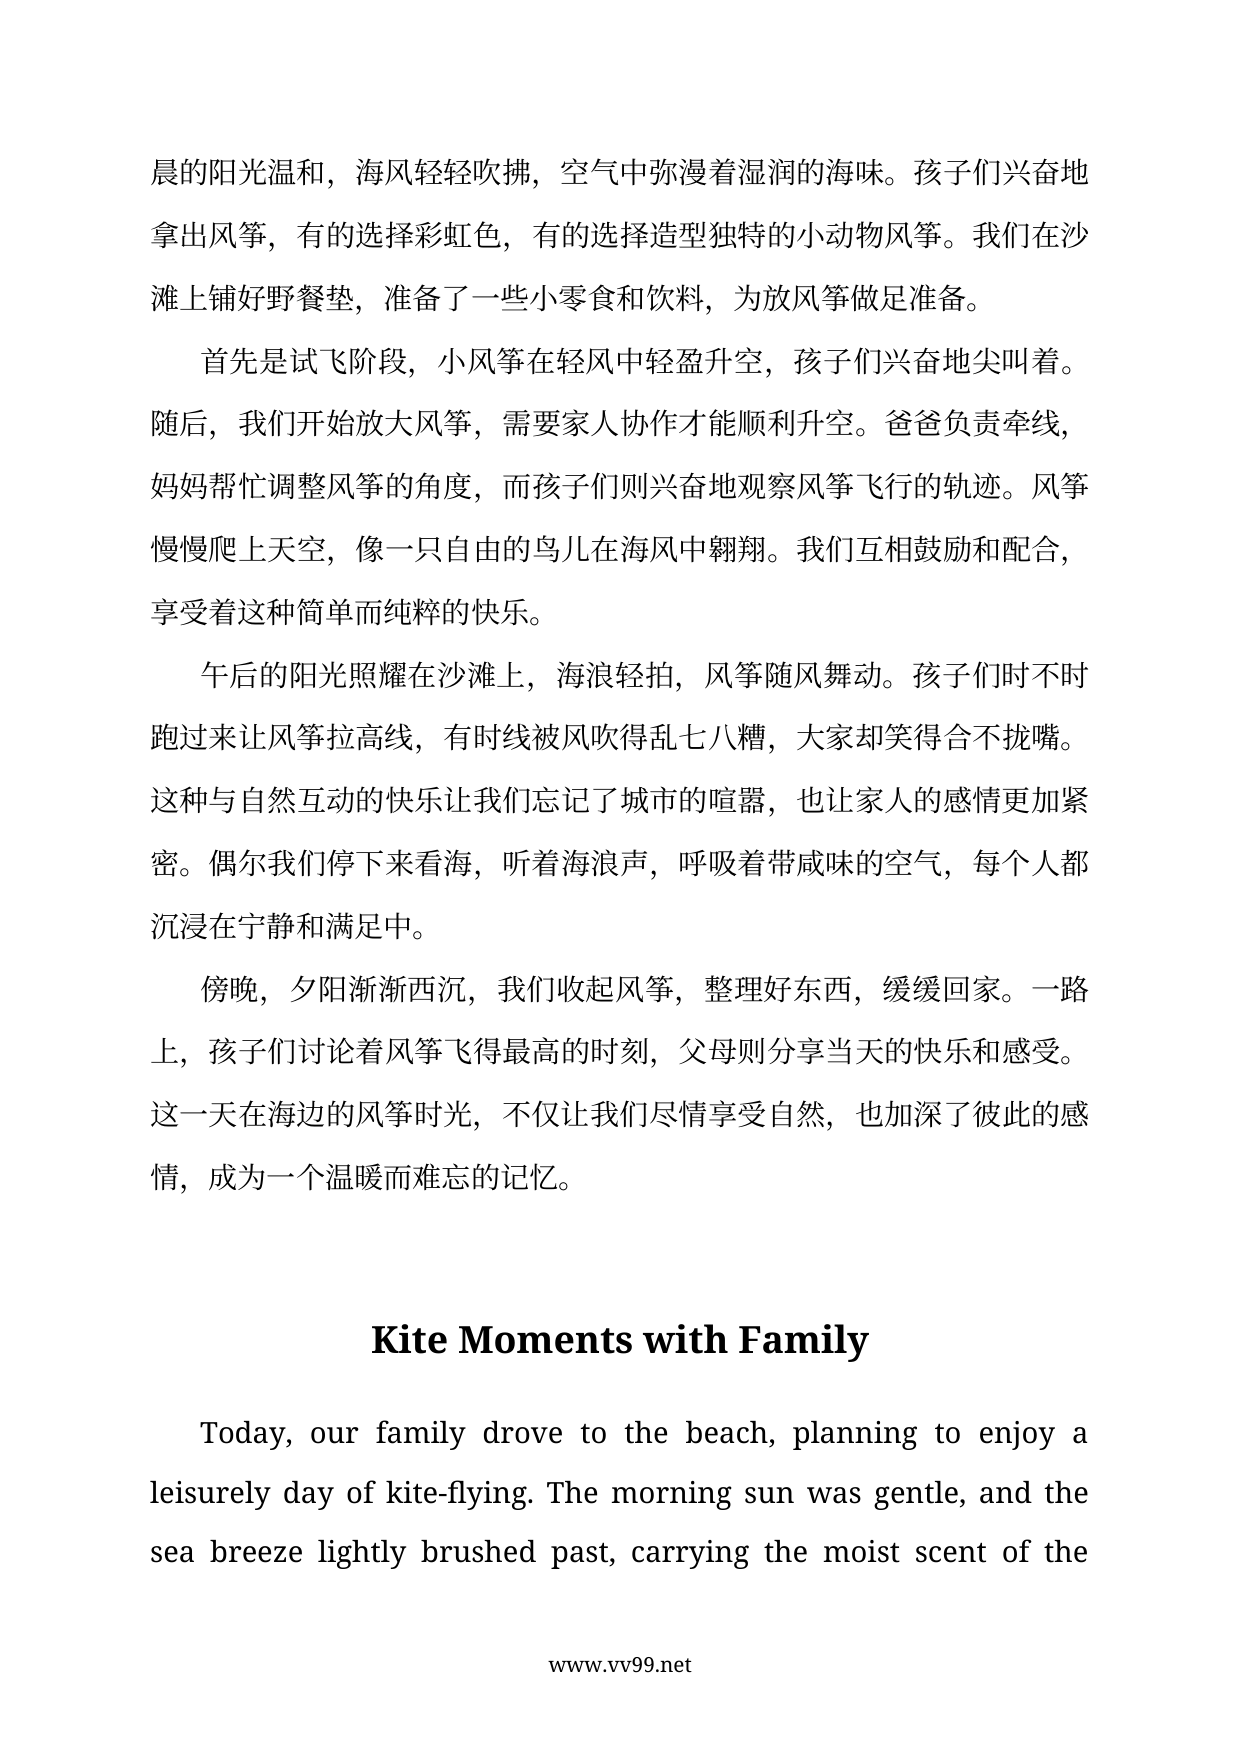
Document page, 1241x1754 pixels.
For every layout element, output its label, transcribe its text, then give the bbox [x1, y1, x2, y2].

text 午后的阳光照耀在沙滩上，海浪轻拍，风筝随风舞动。孩子们时不时跑过来让风筝拉高线，有时线被风吹得乱七八糟，大家却笑得合不拢嘴。这种与自然互动的快乐让我们忘记了城市的喧嚣，也让家人的感情更加紧密。偶尔我们停下来看海，听着海浪声，呼吸着带咸味的空气，每个人都沉浸在宁静和满足中。 [150, 652, 1090, 946]
text 首先是试飞阶段，小风筝在轻风中轻盈升空，孩子们兴奋地尖叫着。随后，我们开始放大风筝，需要家人协作才能顺利升空。爸爸负责牵线，妈妈帮忙调整风筝的角度，而孩子们则兴奋地观察风筝飞行的轨迹。风筝慢慢爬上天空，像一只自由的鸟儿在海风中翱翔。我们互相鼓励和配合，享受着这种简单而纯粹的快乐。 [150, 338, 1090, 632]
subtitle Kite Moments with Family [150, 1314, 1090, 1365]
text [150, 1413, 1090, 1571]
text 傍晚，夕阳渐渐西沉，我们收起风筝，整理好东西，缓缓回家。一路上，孩子们讨论着风筝飞得最高的时刻，父母则分享当天的快乐和感受。这一天在海边的风筝时光，不仅让我们尽情享受自然，也加深了彼此的感情，成为一个温暖而难忘的记忆。 [150, 967, 1090, 1197]
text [150, 150, 1090, 317]
